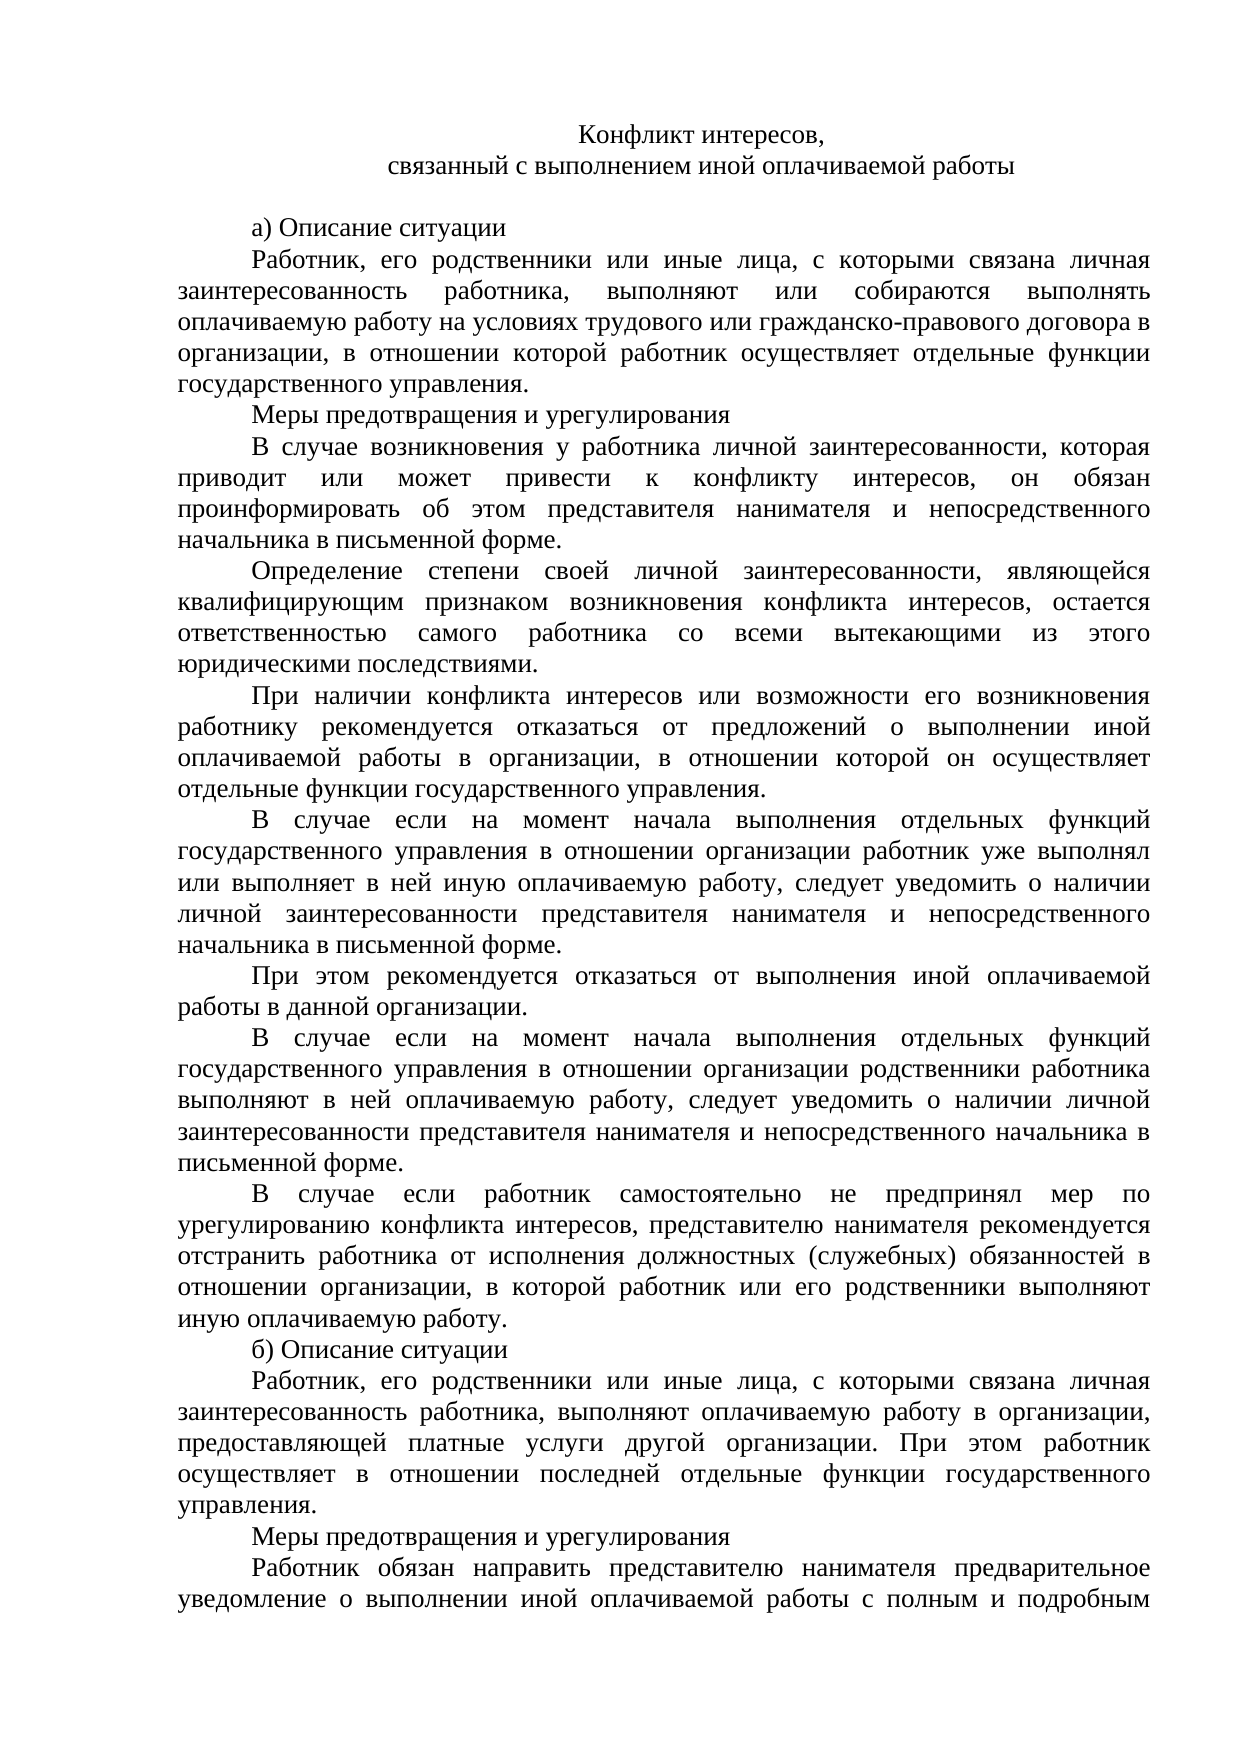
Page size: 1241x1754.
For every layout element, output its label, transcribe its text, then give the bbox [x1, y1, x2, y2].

text а) Описание ситуации [177, 212, 1152, 243]
text Работник, его родственники или иные лица, с которыми связана личная заинтересованность работника, выполняют или собираются выполнять оплачиваемую работу на условиях трудового или гражданско-правового договора в организации, в отношении которой работник осуществляет отдельные функции государственного управления. [177, 243, 1152, 398]
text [177, 1551, 1152, 1613]
text Меры предотвращения и урегулирования [177, 398, 1152, 429]
text Меры предотвращения и урегулирования [177, 1520, 1152, 1551]
text Конфликт интересов, [177, 118, 1152, 149]
text Определение степени своей личной заинтересованности, являющейся квалифицирующим признаком возникновения конфликта интересов, остается ответственностью самого работника со всеми вытекающими из этого юридическими последствиями. [177, 554, 1152, 679]
text При этом рекомендуется отказаться от выполнения иной оплачиваемой работы в данной организации. [177, 959, 1152, 1021]
text б) Описание ситуации [177, 1333, 1152, 1364]
text В случае если на момент начала выполнения отдельных функций государственного управления в отношении организации родственники работника выполняют в ней оплачиваемую работу, следует уведомить о наличии личной заинтересованности представителя нанимателя и непосредственного начальника в письменной форме. [177, 1021, 1152, 1177]
text В случае если на момент начала выполнения отдельных функций государственного управления в отношении организации работник уже выполнял или выполняет в ней иную оплачиваемую работу, следует уведомить о наличии личной заинтересованности представителя нанимателя и непосредственного начальника в письменной форме. [177, 803, 1152, 959]
text связанный с выполнением иной оплачиваемой работы [177, 149, 1152, 180]
text В случае возникновения у работника личной заинтересованности, которая приводит или может привести к конфликту интересов, он обязан проинформировать об этом представителя нанимателя и непосредственного начальника в письменной форме. [177, 429, 1152, 554]
text Работник, его родственники или иные лица, с которыми связана личная заинтересованность работника, выполняют оплачиваемую работу в организации, предоставляющей платные услуги другой организации. При этом работник осуществляет в отношении последней отдельные функции государственного управления. [177, 1364, 1152, 1520]
text При наличии конфликта интересов или возможности его возникновения работнику рекомендуется отказаться от предложений о выполнении иной оплачиваемой работы в организации, в отношении которой он осуществляет отдельные функции государственного управления. [177, 679, 1152, 803]
text В случае если работник самостоятельно не предпринял мер по урегулированию конфликта интересов, представителю нанимателя рекомендуется отстранить работника от исполнения должностных (служебных) обязанностей в отношении организации, в которой работник или его родственники выполняют иную оплачиваемую работу. [177, 1177, 1152, 1333]
